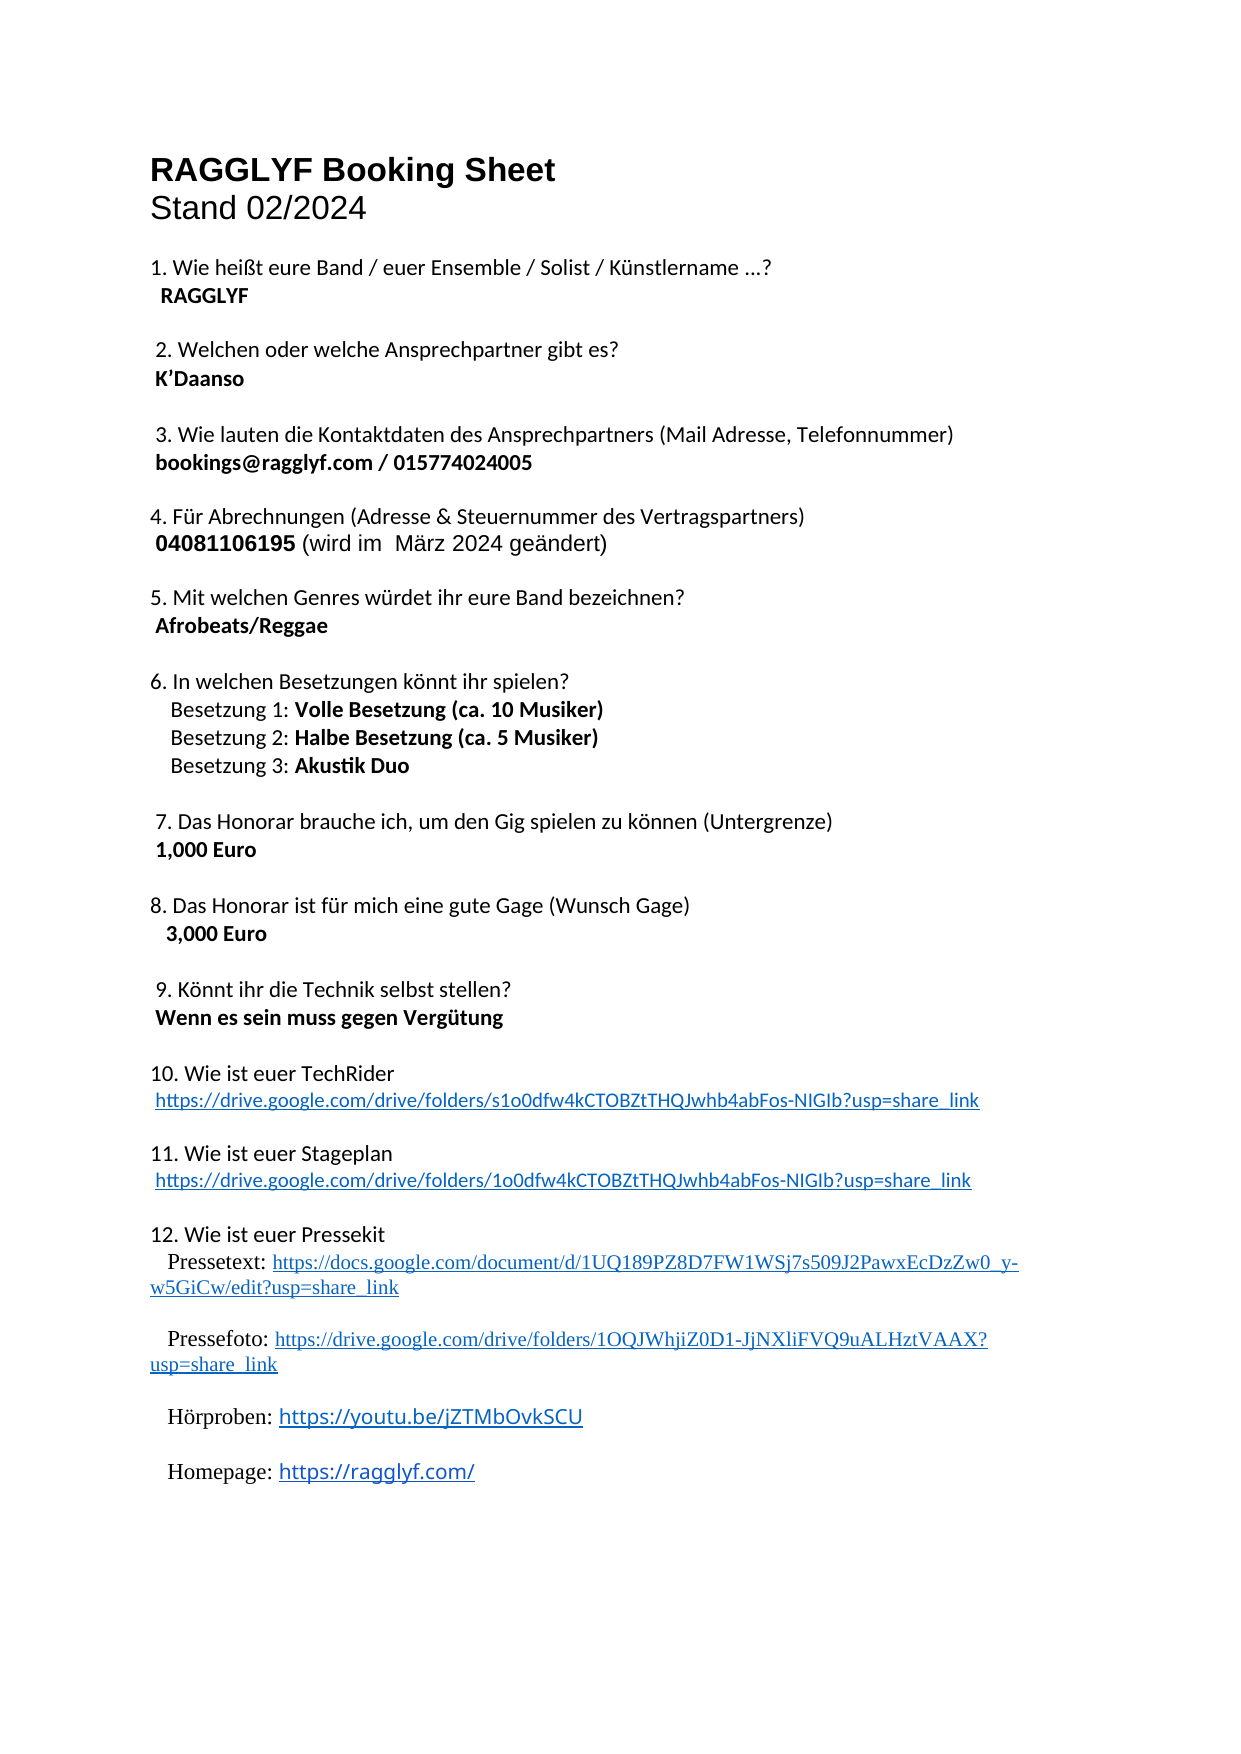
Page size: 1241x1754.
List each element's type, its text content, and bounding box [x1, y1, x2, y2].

text 1,000 Euro [150, 835, 1090, 863]
text 5. Mit welchen Genres würdet ihr eure Band bezeichnen? [150, 583, 1090, 611]
text 4. Für Abrechnungen (Adresse & Steuernummer des Vertragspartners) [150, 502, 1090, 530]
text K’Daanso [150, 364, 1090, 392]
text 1. Wie heißt eure Band / euer Ensemble / Solist / Künstlername ...? [150, 253, 1090, 281]
text RAGGLYF Booking Sheet [150, 150, 1090, 188]
text Stand 02/2024 [150, 188, 1090, 227]
text 10. Wie ist euer TechRider [150, 1059, 1090, 1087]
text Afrobeats/Reggae [150, 611, 1090, 639]
text bookings@ragglyf.com / 015774024005 [150, 448, 1090, 476]
text Homepage: https://ragglyf.com/ [150, 1457, 1090, 1485]
text Besetzung 3: Akustik Duo [150, 751, 1090, 779]
text 6. In welchen Besetzungen könnt ihr spielen? [150, 667, 1090, 695]
text https://drive.google.com/drive/folders/1o0dfw4kCTOBZtTHQJwhb4abFos-NIGIb?usp=share_link [150, 1167, 1090, 1192]
text 8. Das Honorar ist für mich eine gute Gage (Wunsch Gage) [150, 891, 1090, 919]
text 3,000 Euro [150, 919, 1090, 947]
text 04081106195 (wird im März 2024 geändert) [150, 530, 1090, 556]
text RAGGLYF [150, 281, 1090, 309]
text Pressefoto: https://drive.google.com/drive/folders/1OQJWhjiZ0D1-JjNXliFVQ9uALHztVAAX?usp=share_link [150, 1325, 1090, 1376]
text 9. Könnt ihr die Technik selbst stellen? [150, 975, 1090, 1003]
text Hörproben: https://youtu.be/jZTMbOvkSCU [150, 1402, 1090, 1430]
text Besetzung 2: Halbe Besetzung (ca. 5 Musiker) [150, 723, 1090, 751]
text https://drive.google.com/drive/folders/s1o0dfw4kCTOBZtTHQJwhb4abFos-NIGIb?usp=share_link [150, 1087, 1090, 1113]
text 11. Wie ist euer Stageplan [150, 1139, 1090, 1167]
text Pressetext: https://docs.google.com/document/d/1UQ189PZ8D7FW1WSj7s509J2PawxEcDzZw0_y-w5GiCw/edit?usp=share_link [150, 1248, 1090, 1299]
text 3. Wie lauten die Kontaktdaten des Ansprechpartners (Mail Adresse, Telefonnummer) [150, 420, 1090, 448]
text Wenn es sein muss gegen Vergütung [150, 1003, 1090, 1031]
text 12. Wie ist euer Pressekit [150, 1220, 1090, 1248]
text 7. Das Honorar brauche ich, um den Gig spielen zu können (Untergrenze) [150, 807, 1090, 835]
text 2. Welchen oder welche Ansprechpartner gibt es? [150, 336, 1090, 364]
text Besetzung 1: Volle Besetzung (ca. 10 Musiker) [150, 695, 1090, 723]
